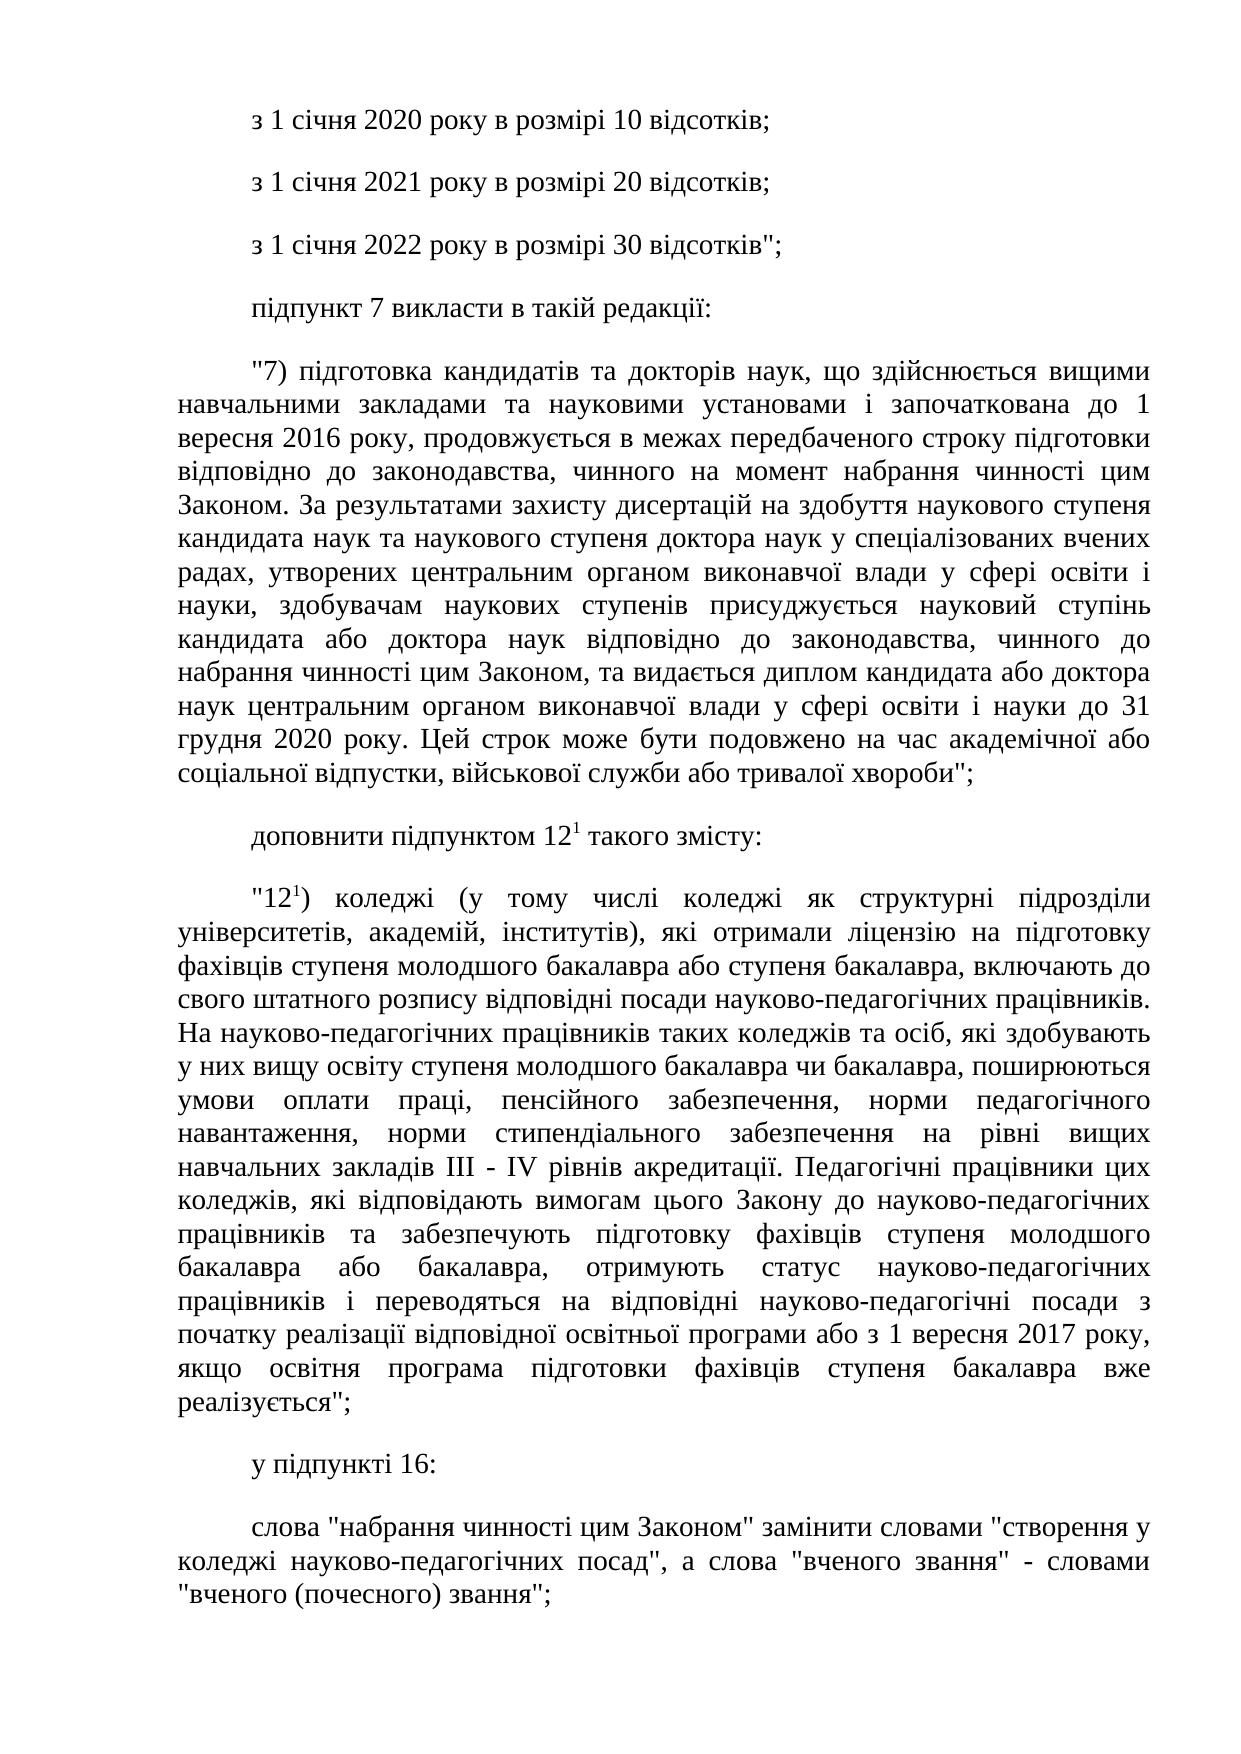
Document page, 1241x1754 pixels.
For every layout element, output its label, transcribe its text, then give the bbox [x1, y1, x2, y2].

text підпункт 7 викласти в такій редакції: [177, 290, 1152, 323]
text з 1 січня 2020 року в розмірі 10 відсотків; [177, 102, 1152, 135]
text "121) коледжі (у тому числі коледжі як структурні підрозділи університетів, академій, інститутів), які отримали ліцензію на підготовку фахівців ступеня молодшого бакалавра або ступеня бакалавра, включають до свого штатного розпису відповідні посади науково-педагогічних працівників. На науково-педагогічних працівників таких коледжів та осіб, які здобувають у них вищу освіту ступеня молодшого бакалавра чи бакалавра, поширюються умови оплати праці, пенсійного забезпечення, норми педагогічного навантаження, норми стипендіального забезпечення на рівні вищих навчальних закладів III - IV рівнів акредитації. Педагогічні працівники цих коледжів, які відповідають вимогам цього Закону до науково-педагогічних працівників та забезпечують підготовку фахівців ступеня молодшого бакалавра або бакалавра, отримують статус науково-педагогічних працівників і переводяться на відповідні науково-педагогічні посади з початку реалізації відповідної освітньої програми або з 1 вересня 2017 року, якщо освітня програма підготовки фахівців ступеня бакалавра вже реалізується"; [177, 881, 1152, 1417]
text у підпункті 16: [177, 1446, 1152, 1480]
text з 1 січня 2022 року в розмірі 30 відсотків"; [177, 227, 1152, 261]
text з 1 січня 2021 року в розмірі 20 відсотків; [177, 164, 1152, 198]
text доповнити підпунктом 121 такого змісту: [177, 818, 1152, 851]
text слова "набрання чинності цим Законом" замінити словами "створення у коледжі науково-педагогічних посад", а слова "вченого звання" - словами "вченого (почесного) звання"; [177, 1509, 1152, 1610]
text "7) підготовка кандидатів та докторів наук, що здійснюється вищими навчальними закладами та науковими установами і започаткована до 1 вересня 2016 року, продовжується в межах передбаченого строку підготовки відповідно до законодавства, чинного на момент набрання чинності цим Законом. За результатами захисту дисертацій на здобуття наукового ступеня кандидата наук та наукового ступеня доктора наук у спеціалізованих вчених радах, утворених центральним органом виконавчої влади у сфері освіти і науки, здобувачам наукових ступенів присуджується науковий ступінь кандидата або доктора наук відповідно до законодавства, чинного до набрання чинності цим Законом, та видається диплом кандидата або доктора наук центральним органом виконавчої влади у сфері освіти і науки до 31 грудня 2020 року. Цей строк може бути подовжено на час академічної або соціальної відпустки, військової служби або тривалої хвороби"; [177, 353, 1152, 789]
